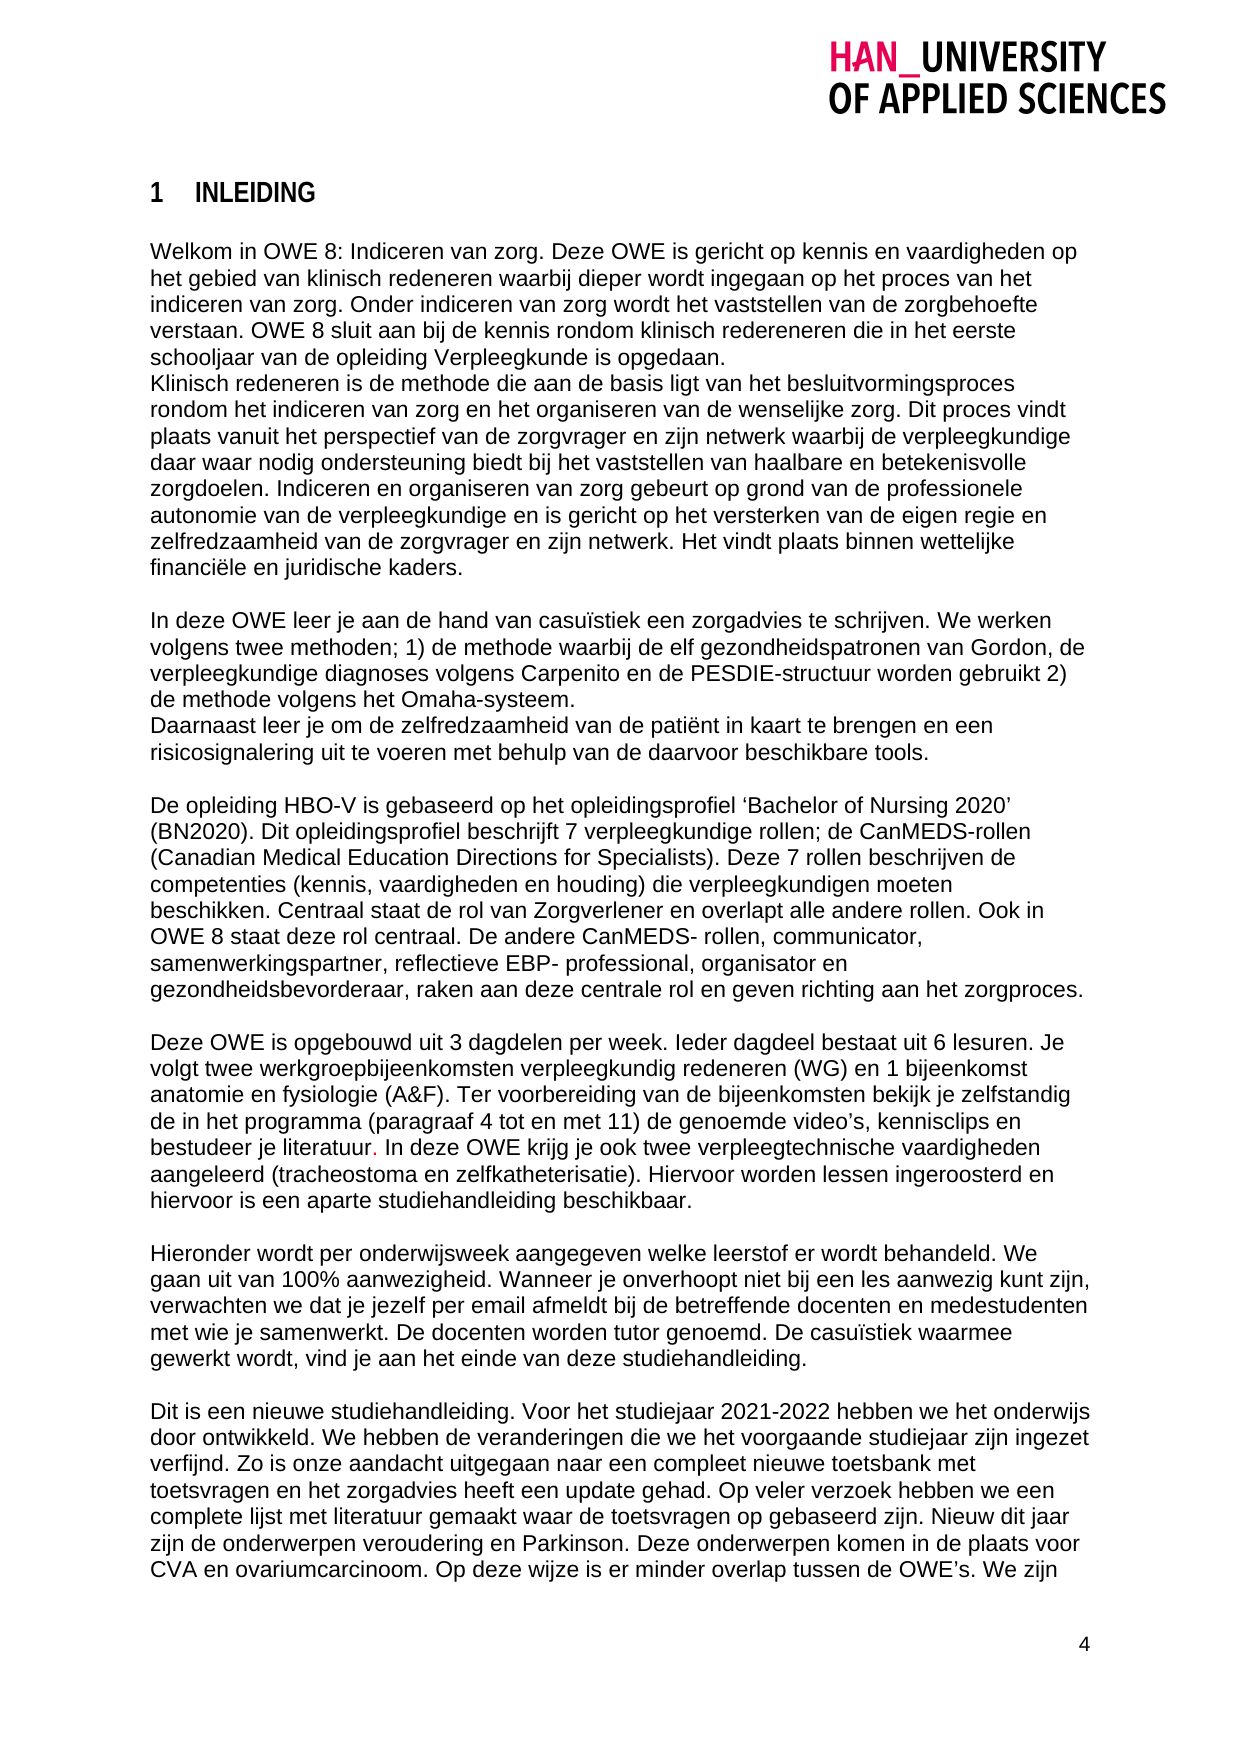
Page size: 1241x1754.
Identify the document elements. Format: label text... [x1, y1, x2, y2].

text Daarnaast leer je om de zelfredzaamheid van de patiënt in kaart te brengen en een risicosignalering uit te voeren met behulp van de daarvoor beschikbare tools. [150, 712, 1090, 765]
picture [0, 0, 1241, 212]
text Hieronder wordt per onderwijsweek aangegeven welke leerstof er wordt behandeld. We gaan uit van 100% aanwezigheid. Wanneer je onverhoopt niet bij een les aanwezig kunt zijn, verwachten we dat je jezelf per email afmeldt bij de betreffende docenten en medestudenten met wie je samenwerkt. De docenten worden tutor genoemd. De casuïstiek waarmee gewerkt wordt, vind je aan het einde van deze studiehandleiding. [150, 1239, 1090, 1371]
text De opleiding HBO-V is gebaseerd op het opleidingsprofiel ‘Bachelor of Nursing 2020’ (BN2020). Dit opleidingsprofiel beschrijft 7 verpleegkundige rollen; de CanMEDS-rollen (Canadian Medical Education Directions for Specialists). Deze 7 rollen beschrijven de competenties (kennis, vaardigheden en houding) die verpleegkundigen moeten beschikken. Centraal staat de rol van Zorgverlener en overlapt alle andere rollen. Ook in OWE 8 staat deze rol centraal. De andere CanMEDS- rollen, communicator, samenwerkingspartner, reflectieve EBP- professional, organisator en gezondheidsbevorderaar, raken aan deze centrale rol en geven richting aan het zorgproces. [150, 792, 1090, 1002]
text Deze OWE is opgebouwd uit 3 dagdelen per week. Ieder dagdeel bestaat uit 6 lesuren. Je volgt twee werkgroepbijeenkomsten verpleegkundig redeneren (WG) en 1 bijeenkomst anatomie en fysiologie (A&F). Ter voorbereiding van de bijeenkomsten bekijk je zelfstandig de in het programma (paragraaf 4 tot en met 11) de genoemde video’s, kennisclips en bestudeer je literatuur. In deze OWE krijg je ook twee verpleegtechnische vaardigheden aangeleerd (tracheostoma en zelfkatheterisatie). Hiervoor worden lessen ingeroosterd en hiervoor is een aparte studiehandleiding beschikbaar. [150, 1029, 1090, 1213]
text In deze OWE leer je aan de hand van casuïstiek een zorgadvies te schrijven. We werken volgens twee methoden; 1) de methode waarbij de elf gezondheidspatronen van Gordon, de verpleegkundige diagnoses volgens Carpenito en de PESDIE-structuur worden gebruikt 2) de methode volgens het Omaha-systeem. [150, 607, 1090, 712]
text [150, 1398, 1090, 1582]
text Welkom in OWE 8: Indiceren van zorg. Deze OWE is gericht op kennis en vaardigheden op het gebied van klinisch redeneren waarbij dieper wordt ingegaan op het proces van het indiceren van zorg. Onder indiceren van zorg wordt het vaststellen van de zorgbehoefte verstaan. OWE 8 sluit aan bij de kennis rondom klinisch redereneren die in het eerste schooljaar van de opleiding Verpleegkunde is opgedaan. Klinisch redeneren is de methode die aan de basis ligt van het besluitvormingsproces rondom het indiceren van zorg en het organiseren van de wenselijke zorg. Dit proces vindt plaats vanuit het perspectief van de zorgvrager en zijn netwerk waarbij de verpleegkundige daar waar nodig ondersteuning biedt bij het vaststellen van haalbare en betekenisvolle zorgdoelen. Indiceren en organiseren van zorg gebeurt op grond van de professionele autonomie van de verpleegkundige en is gericht op het versterken van de eigen regie en zelfredzaamheid van de zorgvrager en zijn netwerk. Het vindt plaats binnen wettelijke financiële en juridische kaders. [150, 238, 1090, 581]
subtitle INLEIDING [150, 175, 1090, 208]
